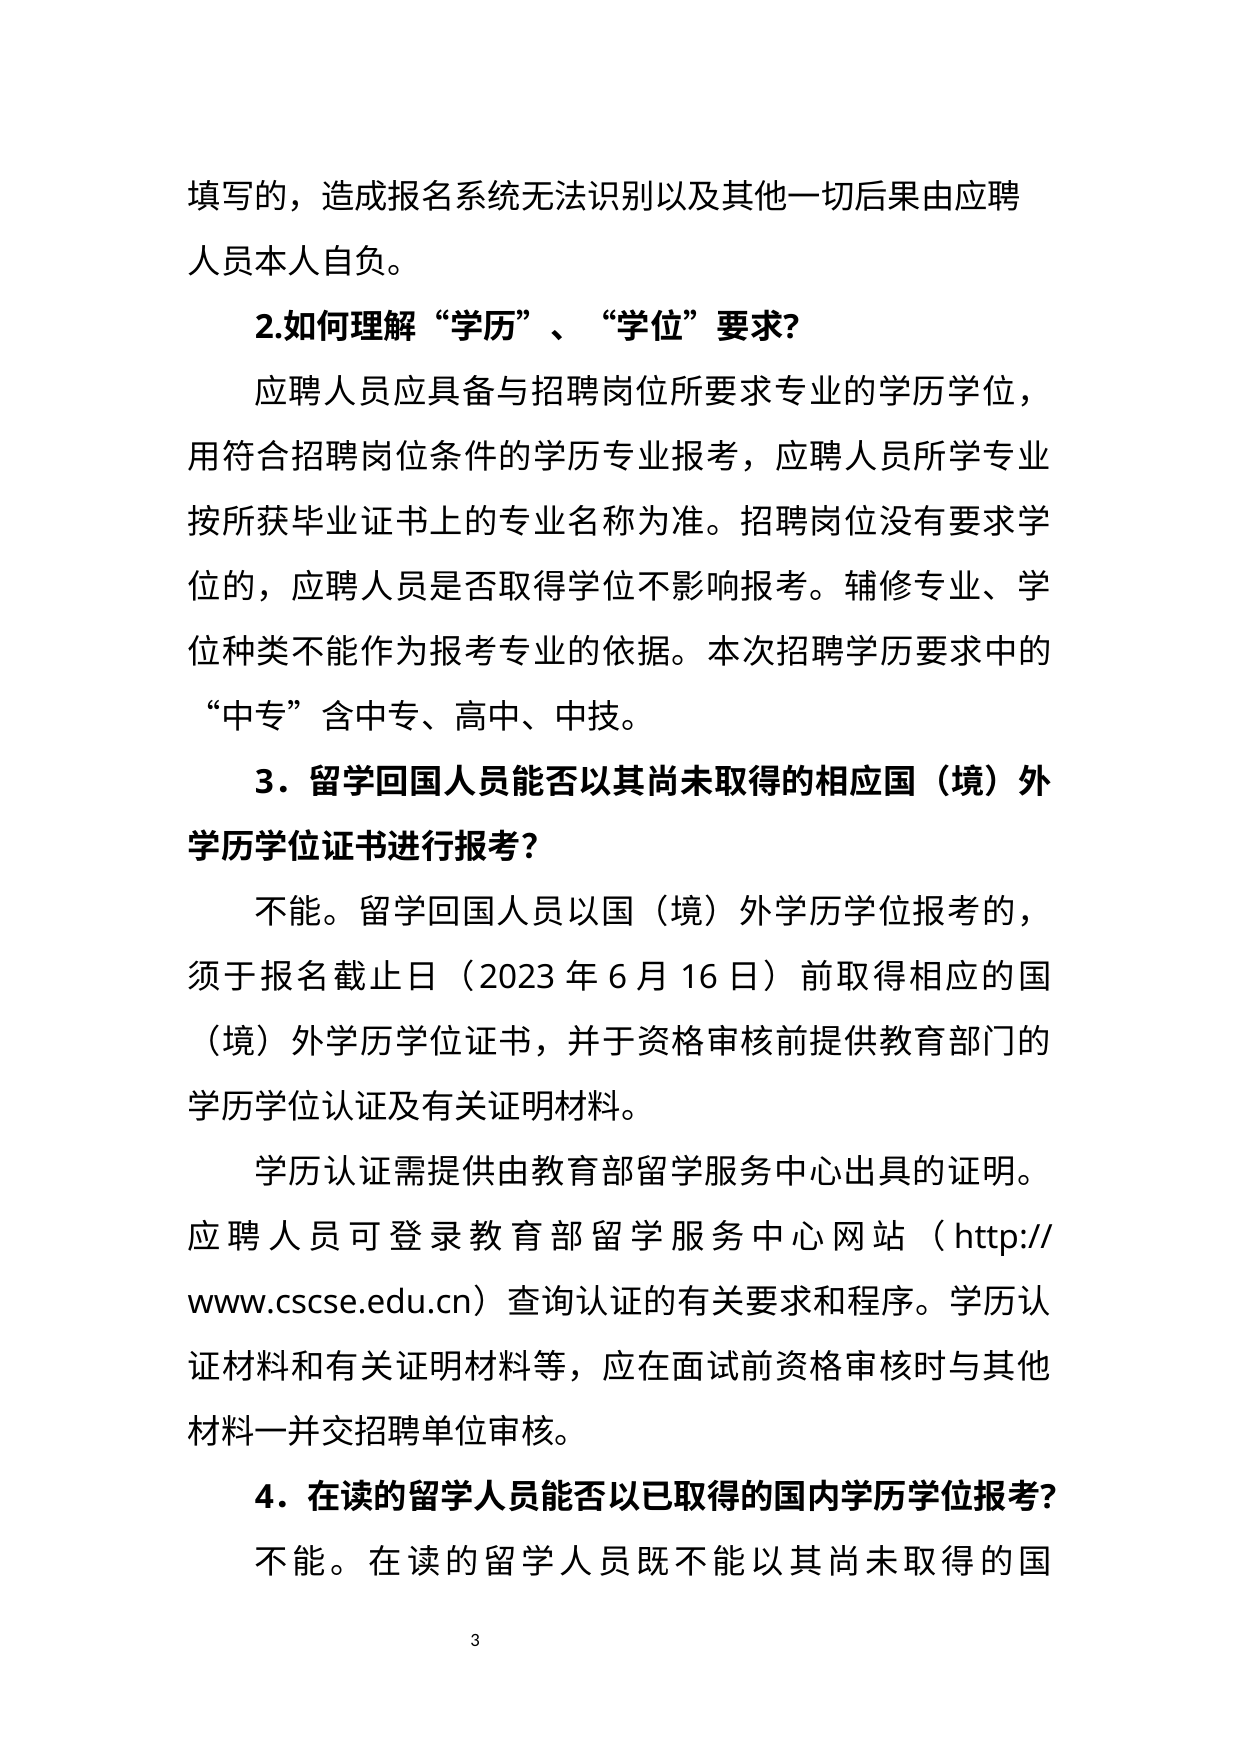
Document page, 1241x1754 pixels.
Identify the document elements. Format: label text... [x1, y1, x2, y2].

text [187, 1527, 1053, 1592]
text 4．在读的留学人员能否以已取得的国内学历学位报考? [187, 1462, 1053, 1527]
text 2.如何理解“学历”、“学位”要求? [187, 292, 1053, 357]
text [187, 162, 1053, 292]
text 学历认证需提供由教育部留学服务中心出具的证明。应聘人员可登录教育部留学服务中心网站（http://www.cscse.edu.cn）查询认证的有关要求和程序。学历认证材料和有关证明材料等，应在面试前资格审核时与其他材料一并交招聘单位审核。 [187, 1137, 1053, 1462]
text 3．留学回国人员能否以其尚未取得的相应国（境）外学历学位证书进行报考？ [187, 747, 1053, 877]
text 不能。留学回国人员以国（境）外学历学位报考的，须于报名截止日（2023年6月16日）前取得相应的国（境）外学历学位证书，并于资格审核前提供教育部门的学历学位认证及有关证明材料。 [187, 877, 1053, 1137]
text 应聘人员应具备与招聘岗位所要求专业的学历学位，用符合招聘岗位条件的学历专业报考，应聘人员所学专业按所获毕业证书上的专业名称为准。招聘岗位没有要求学位的，应聘人员是否取得学位不影响报考。辅修专业、学位种类不能作为报考专业的依据。本次招聘学历要求中的“中专”含中专、高中、中技。 [187, 357, 1053, 747]
